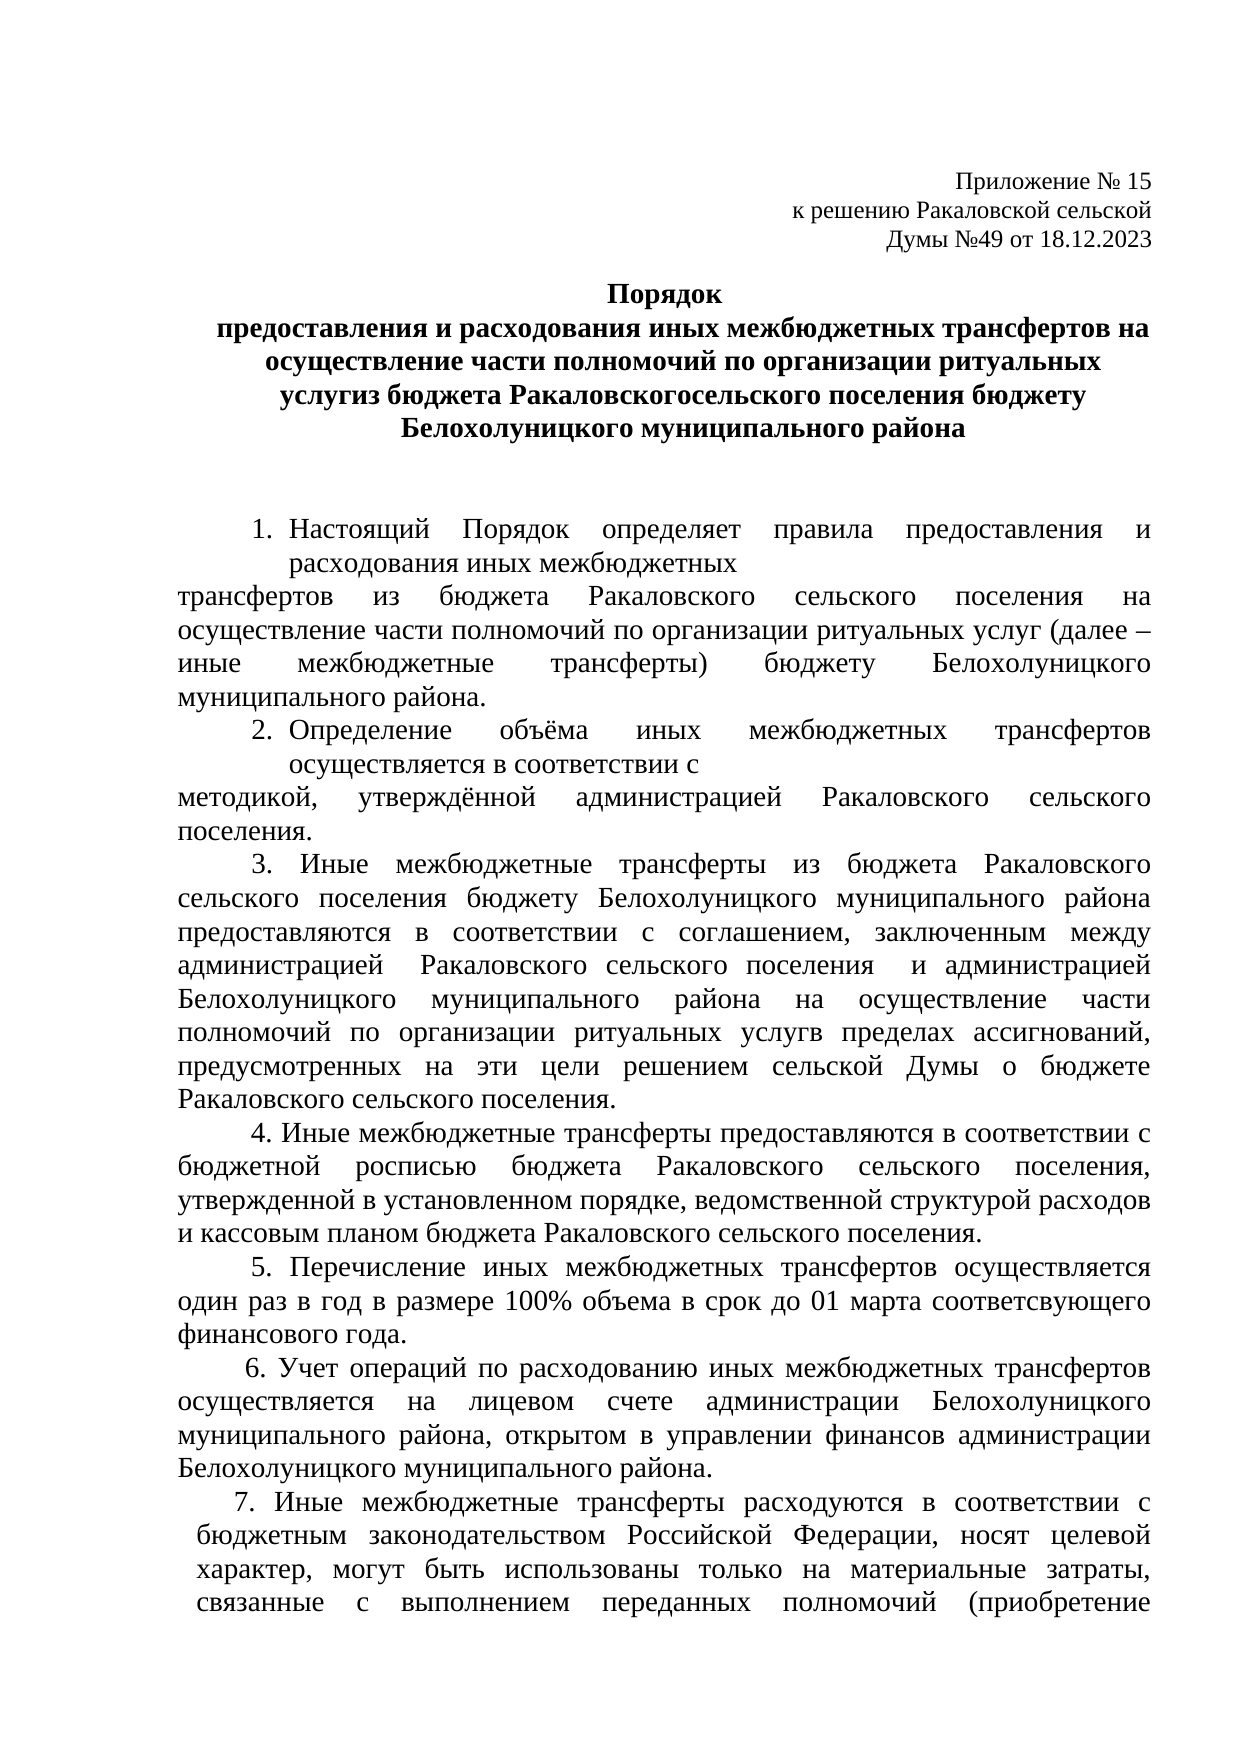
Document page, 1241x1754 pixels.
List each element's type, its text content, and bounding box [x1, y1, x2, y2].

list Определение объёма иных межбюджетных трансфертов осуществляется в соответствии с [251, 712, 1152, 779]
title к решению Ракаловской сельской [177, 195, 1152, 224]
text 6. Учет операций по расходованию иных межбюджетных трансфертов осуществляется на лицевом счете администрации Белохолуницкого муниципального района, открытом в управлении финансов администрации Белохолуницкого муниципального района. [177, 1350, 1152, 1484]
title Порядок [177, 276, 1152, 310]
list Настоящий Порядок определяет правила предоставления и расходования иных межбюджетных [251, 511, 1152, 578]
text предоставления и расходования иных межбюджетных трансфертов на осуществление части полномочий по организации ритуальных услугиз бюджета Ракаловскогосельского поселения бюджету Белохолуницкого муниципального района [215, 310, 1152, 444]
text трансфертов из бюджета Ракаловского сельского поселения на осуществление части полномочий по организации ритуальных услуг (далее – иные межбюджетные трансферты) бюджету Белохолуницкого муниципального района. [177, 578, 1152, 712]
title Приложение № 15 [841, 166, 1152, 195]
text 3. Иные межбюджетные трансферты из бюджета Ракаловского сельского поселения бюджету Белохолуницкого муниципального района предоставляются в соответствии с соглашением, заключенным между администрацией Ракаловского сельского поселения и администрацией Белохолуницкого муниципального района на осуществление части полномочий по организации ритуальных услугв пределах ассигнований, предусмотренных на эти цели решением сельской Думы о бюджете Ракаловского сельского поселения. [177, 847, 1152, 1115]
text 4. Иные межбюджетные трансферты предоставляются в соответствии с бюджетной росписью бюджета Ракаловского сельского поселения, утвержденной в установленном порядке, ведомственной структурой расходов и кассовым планом бюджета Ракаловского сельского поселения. [177, 1115, 1152, 1249]
text методикой, утверждённой администрацией Ракаловского сельского поселения. [177, 779, 1152, 847]
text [196, 1484, 1152, 1618]
text 5. Перечисление иных межбюджетных трансфертов осуществляется один раз в год в размере 100% объема в срок до 01 марта соответсвующего финансового года. [177, 1249, 1152, 1350]
title Думы №49 от 18.12.2023 [177, 224, 1152, 252]
